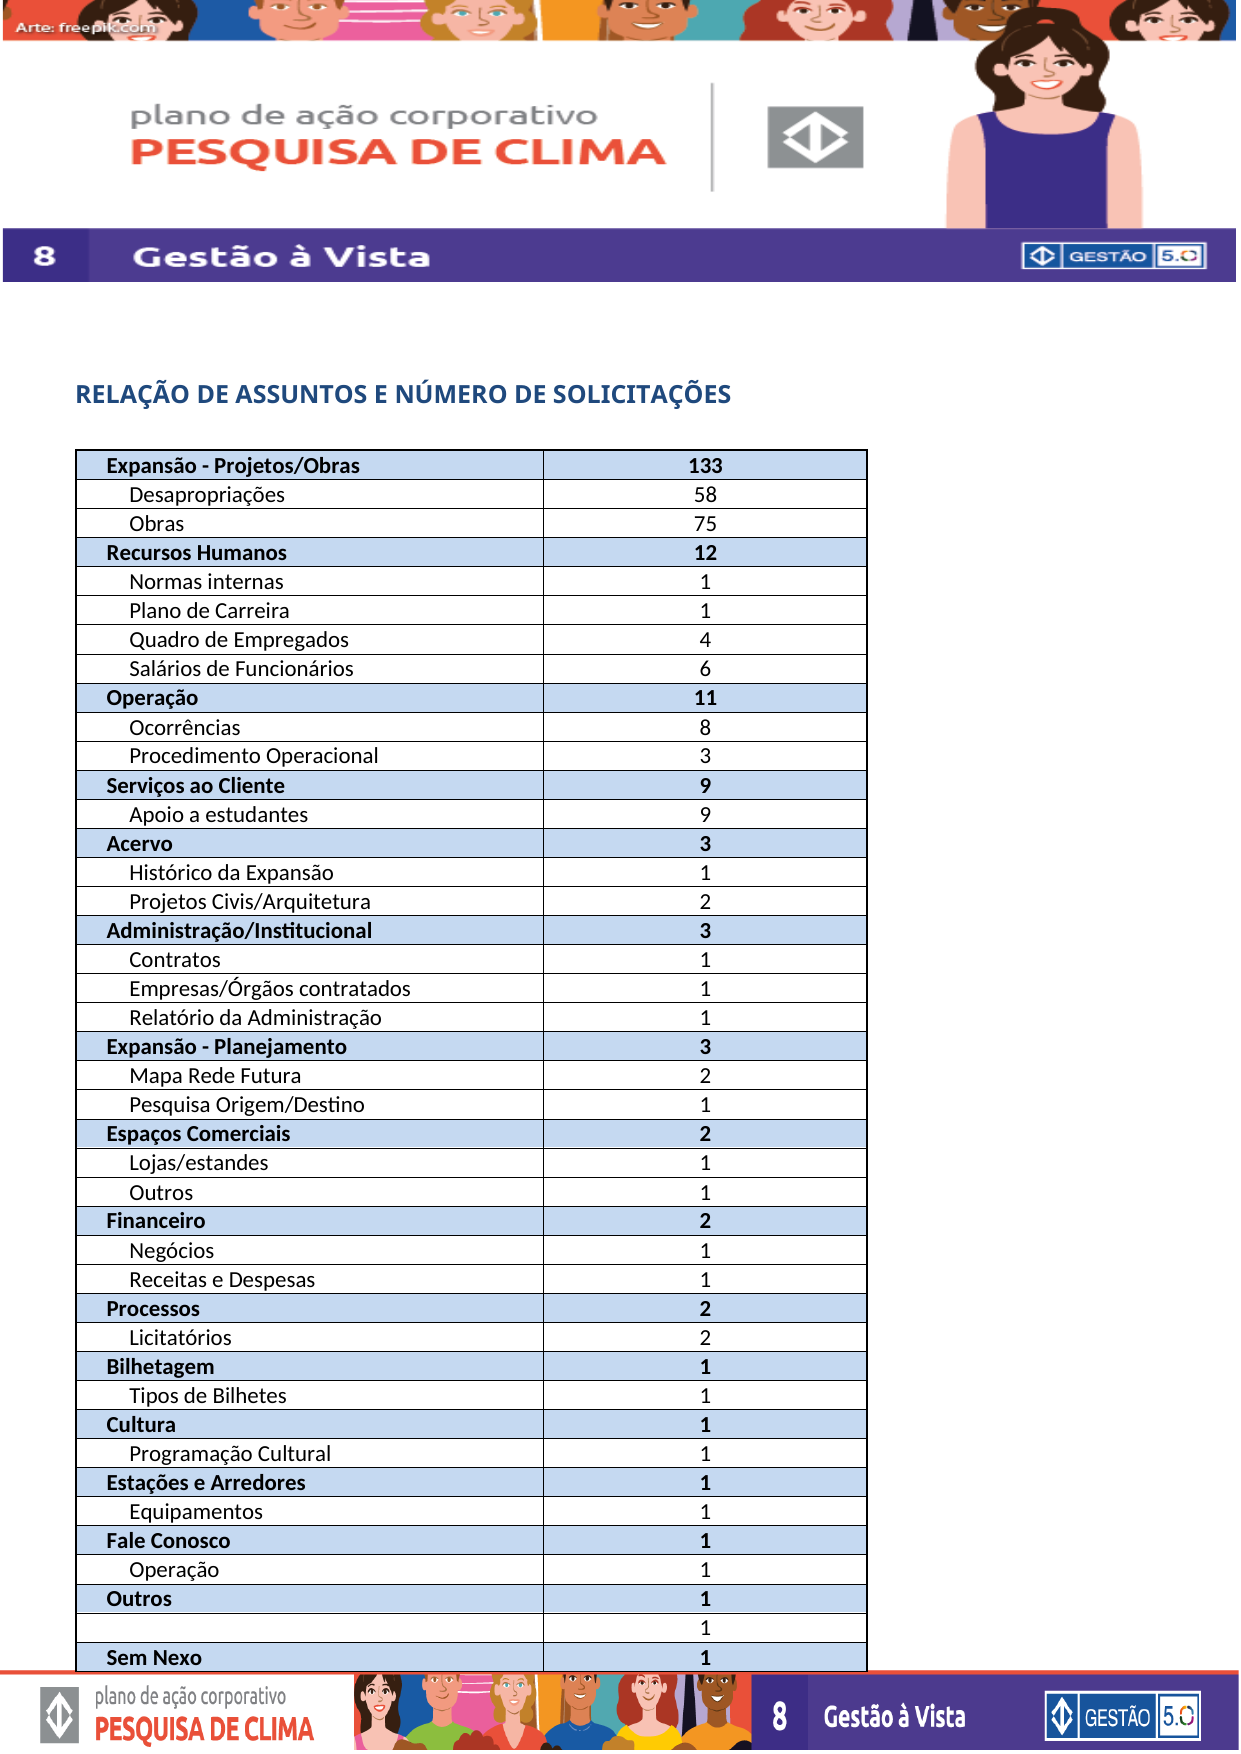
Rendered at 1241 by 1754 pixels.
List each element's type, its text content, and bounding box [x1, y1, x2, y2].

table_cell Programação Cultural [77, 1439, 543, 1467]
table_cell 2 [544, 1323, 866, 1351]
table_cell Sem Nexo [77, 1643, 543, 1671]
table_cell 1 [544, 1090, 866, 1118]
table_cell Outros [77, 1585, 543, 1612]
table_cell Recursos Humanos [77, 538, 543, 566]
table_cell 12 [544, 538, 866, 566]
table_cell 1 [544, 596, 866, 624]
picture [0, 1670, 1239, 1750]
table_cell 3 [544, 1032, 866, 1060]
table_cell Procedimento Operacional [77, 742, 543, 770]
table_cell 9 [544, 771, 866, 799]
table_cell 2 [544, 1294, 866, 1322]
table_cell Operação [77, 684, 543, 712]
table_cell 1 [544, 1585, 866, 1612]
table_cell Pesquisa Origem/Destino [77, 1090, 543, 1118]
table_cell 11 [544, 684, 866, 712]
table_cell 1 [544, 567, 866, 595]
table_cell [77, 1614, 543, 1642]
table_cell Financeiro [77, 1207, 543, 1235]
table_cell 1 [544, 945, 866, 973]
table_cell 1 [544, 1439, 866, 1467]
table_cell 8 [544, 713, 866, 741]
table_cell Lojas/estandes [77, 1149, 543, 1177]
table_cell Expansão - Planejamento [77, 1032, 543, 1060]
table_cell Outros [77, 1178, 543, 1206]
table_cell 2 [544, 1120, 866, 1147]
table_cell 75 [544, 509, 866, 537]
table_cell Operação [77, 1555, 543, 1583]
table_cell Negócios [77, 1236, 543, 1264]
table_cell 1 [544, 1468, 866, 1496]
table_cell Bilhetagem [77, 1352, 543, 1380]
table_cell Licitatórios [77, 1323, 543, 1351]
table_cell Tipos de Bilhetes [77, 1381, 543, 1409]
table_cell 1 [544, 1381, 866, 1409]
table_cell Equipamentos [77, 1497, 543, 1525]
table_cell Quadro de Empregados [77, 625, 543, 653]
table_cell 2 [544, 1207, 866, 1235]
table_cell Contratos [77, 945, 543, 973]
text RELAÇÃO DE ASSUNTOS E NÚMERO DE SOLICITAÇÕES [75, 377, 1165, 411]
table_cell Obras [77, 509, 543, 537]
table_cell Desapropriações [77, 480, 543, 508]
table_cell Normas internas [77, 567, 543, 595]
table_cell 1 [544, 1236, 866, 1264]
table_cell 2 [544, 887, 866, 915]
table_cell 2 [544, 1061, 866, 1089]
table_cell 1 [544, 1555, 866, 1583]
table_cell Ocorrências [77, 713, 543, 741]
table_cell 1 [544, 858, 866, 886]
table_cell 3 [544, 916, 866, 944]
table_cell 3 [544, 742, 866, 770]
table_cell Apoio a estudantes [77, 800, 543, 828]
table_cell Salários de Funcionários [77, 655, 543, 682]
table_cell 1 [544, 1643, 866, 1671]
table_cell Receitas e Despesas [77, 1265, 543, 1293]
table_cell Serviços ao Cliente [77, 771, 543, 799]
table_cell 1 [544, 1526, 866, 1554]
table_cell 1 [544, 1410, 866, 1438]
table_cell 9 [544, 800, 866, 828]
table_cell Histórico da Expansão [77, 858, 543, 886]
table_cell 1 [544, 1352, 866, 1380]
table_cell 1 [544, 1178, 866, 1206]
table_header Expansão - Projetos/Obras [77, 451, 543, 479]
table_cell 1 [544, 1497, 866, 1525]
table_cell Projetos Civis/Arquitetura [77, 887, 543, 915]
picture [1, 0, 1236, 282]
table_cell Estações e Arredores [77, 1468, 543, 1496]
table_cell Fale Conosco [77, 1526, 543, 1554]
table_cell 1 [544, 1265, 866, 1293]
table_cell Administração/Institucional [77, 916, 543, 944]
table_cell 4 [544, 625, 866, 653]
table_cell Acervo [77, 829, 543, 857]
table_cell Empresas/Órgãos contratados [77, 974, 543, 1002]
table_cell 3 [544, 829, 866, 857]
table_cell 1 [544, 1614, 866, 1642]
table_cell Mapa Rede Futura [77, 1061, 543, 1089]
table_cell Espaços Comerciais [77, 1120, 543, 1147]
table_cell 1 [544, 974, 866, 1002]
table_cell 6 [544, 655, 866, 682]
table_cell Relatório da Administração [77, 1003, 543, 1031]
table_cell Plano de Carreira [77, 596, 543, 624]
table_header 133 [544, 451, 866, 479]
table_cell 1 [544, 1149, 866, 1177]
table_cell 1 [544, 1003, 866, 1031]
table_cell 58 [544, 480, 866, 508]
table_cell Processos [77, 1294, 543, 1322]
table_cell Cultura [77, 1410, 543, 1438]
